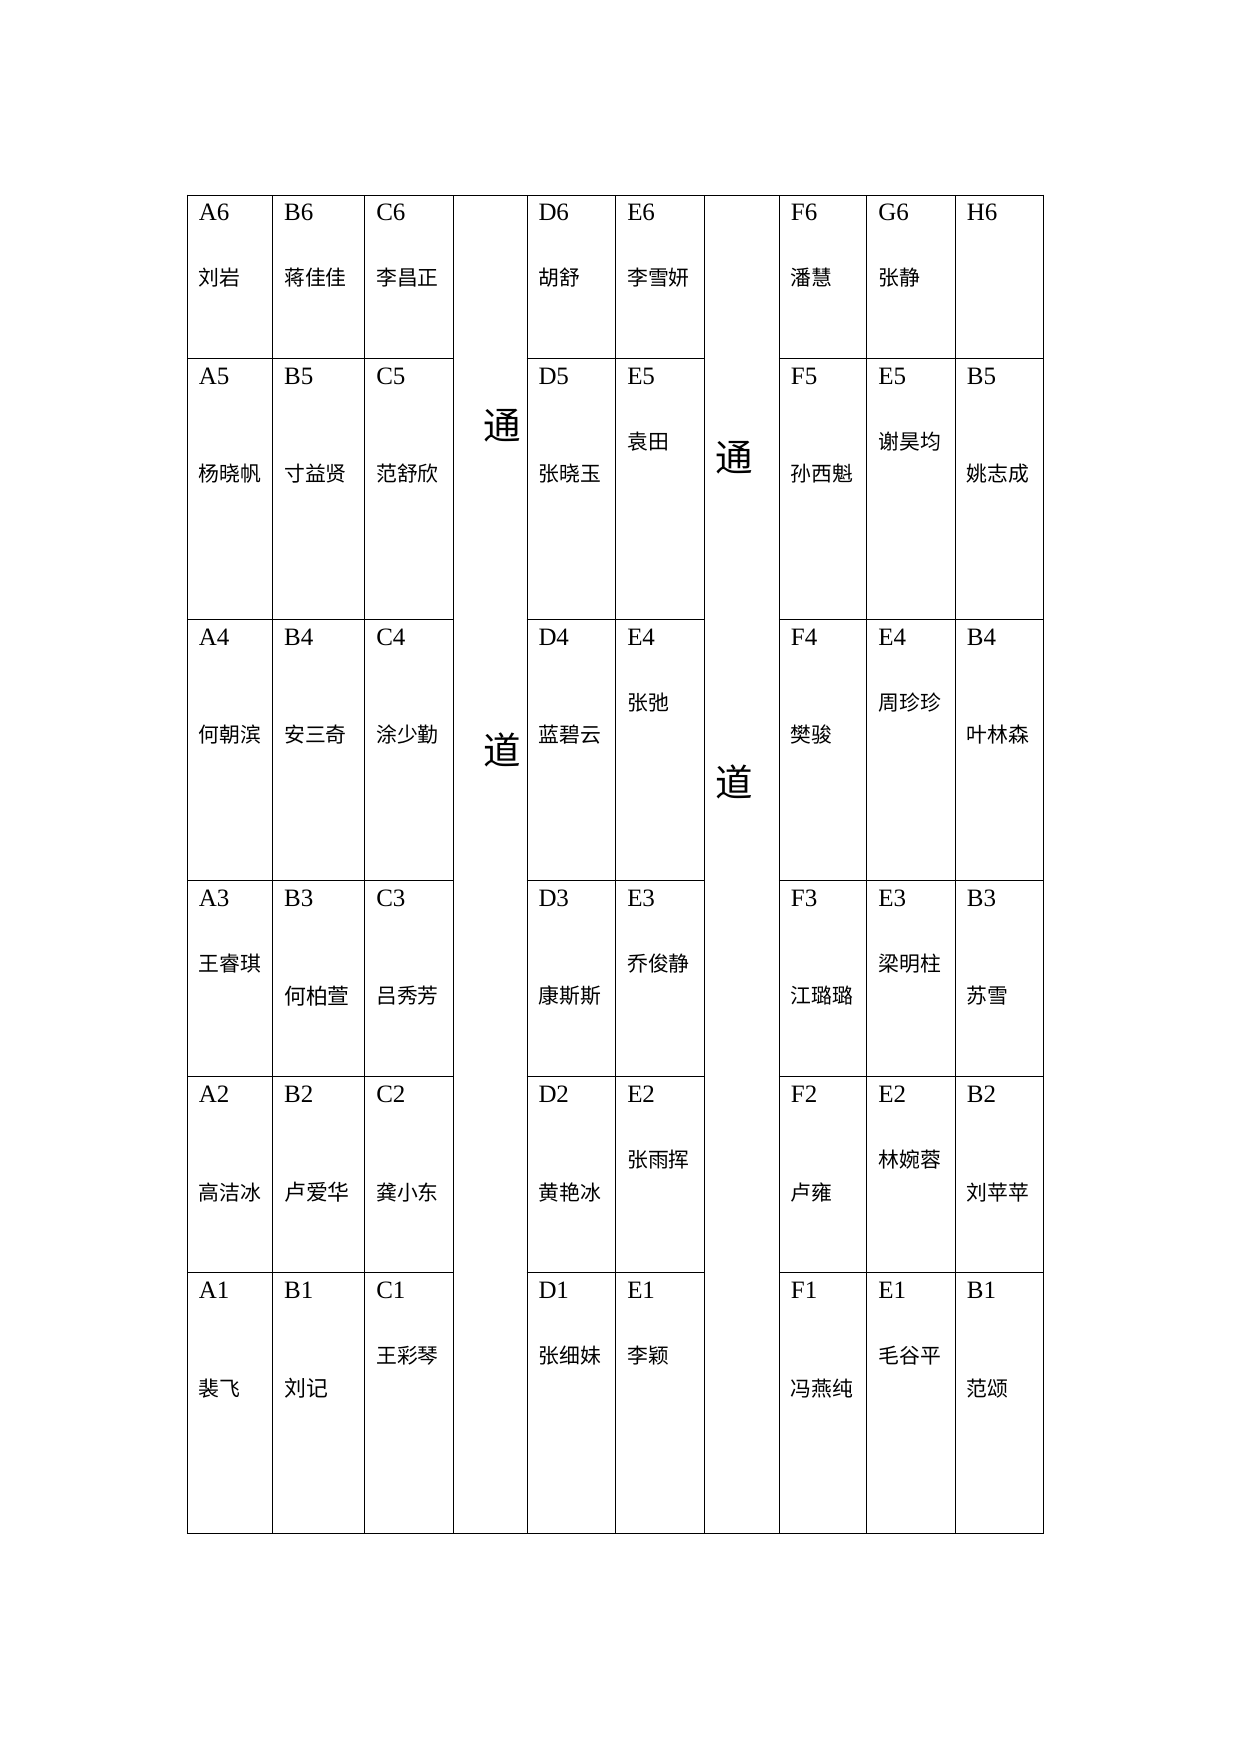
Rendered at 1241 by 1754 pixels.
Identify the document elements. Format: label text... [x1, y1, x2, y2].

table_header F6 潘慧 [780, 196, 866, 358]
table_cell A3 王睿琪 [188, 881, 272, 1076]
table_cell C4 涂少勤 [365, 620, 453, 880]
table_cell D2 黄艳冰 [528, 1077, 615, 1272]
table_cell E2 张雨挥 [616, 1077, 704, 1272]
table_cell E3 梁明柱 [867, 881, 955, 1076]
table_cell E3 乔俊静 [616, 881, 704, 1076]
table_cell B2 卢爱华 [273, 1077, 364, 1272]
table_cell C1 王彩琴 [365, 1273, 453, 1533]
table_cell D4 蓝碧云 [528, 620, 615, 880]
table_header D6 胡舒 [528, 196, 615, 358]
table_cell B3 苏雪 [956, 881, 1043, 1076]
table_cell A2 高洁冰 [188, 1077, 272, 1272]
table_header G6 张静 [867, 196, 955, 358]
table_cell B5 姚志成 [956, 359, 1043, 619]
table_header E6 李雪妍 [616, 196, 704, 358]
table_cell E2 林婉蓉 [867, 1077, 955, 1272]
table_cell E1 李颖 [616, 1273, 704, 1533]
table_header C6 李昌正 [365, 196, 453, 358]
table_cell B4 安三奇 [273, 620, 364, 880]
table_cell A5 杨晓帆 [188, 359, 272, 619]
table_header H6 [956, 196, 1043, 358]
table_cell D3 康斯斯 [528, 881, 615, 1076]
table_cell B2 刘苹苹 [956, 1077, 1043, 1272]
table_cell A1 裴飞 [188, 1273, 272, 1533]
table_cell F4 樊骏 [780, 620, 866, 880]
table_cell B1 刘记 [273, 1273, 364, 1533]
table_cell F5 孙西魁 [780, 359, 866, 619]
table_cell B5 寸益贤 [273, 359, 364, 619]
table_header 通 道 [454, 196, 527, 1533]
table_cell C2 龚小东 [365, 1077, 453, 1272]
table_cell E1 毛谷平 [867, 1273, 955, 1533]
table_cell E5 谢昊均 [867, 359, 955, 619]
table_header A6 刘岩 [188, 196, 272, 358]
table_cell E4 张弛 [616, 620, 704, 880]
table_cell F1 冯燕纯 [780, 1273, 866, 1533]
table_cell E5 袁田 [616, 359, 704, 619]
table_header 通 道 [705, 196, 779, 1533]
table_cell B3 何柏萱 [273, 881, 364, 1076]
table_cell F3 江璐璐 [780, 881, 866, 1076]
table_cell E4 周珍珍 [867, 620, 955, 880]
table_cell F2 卢雍 [780, 1077, 866, 1272]
table_cell C5 范舒欣 [365, 359, 453, 619]
table_header B6 蒋佳佳 [273, 196, 364, 358]
table_cell D5 张晓玉 [528, 359, 615, 619]
table_cell C3 吕秀芳 [365, 881, 453, 1076]
table_cell A4 何朝滨 [188, 620, 272, 880]
table_cell B1 范颂 [956, 1273, 1043, 1533]
table_cell D1 张细妹 [528, 1273, 615, 1533]
table_cell B4 叶林森 [956, 620, 1043, 880]
